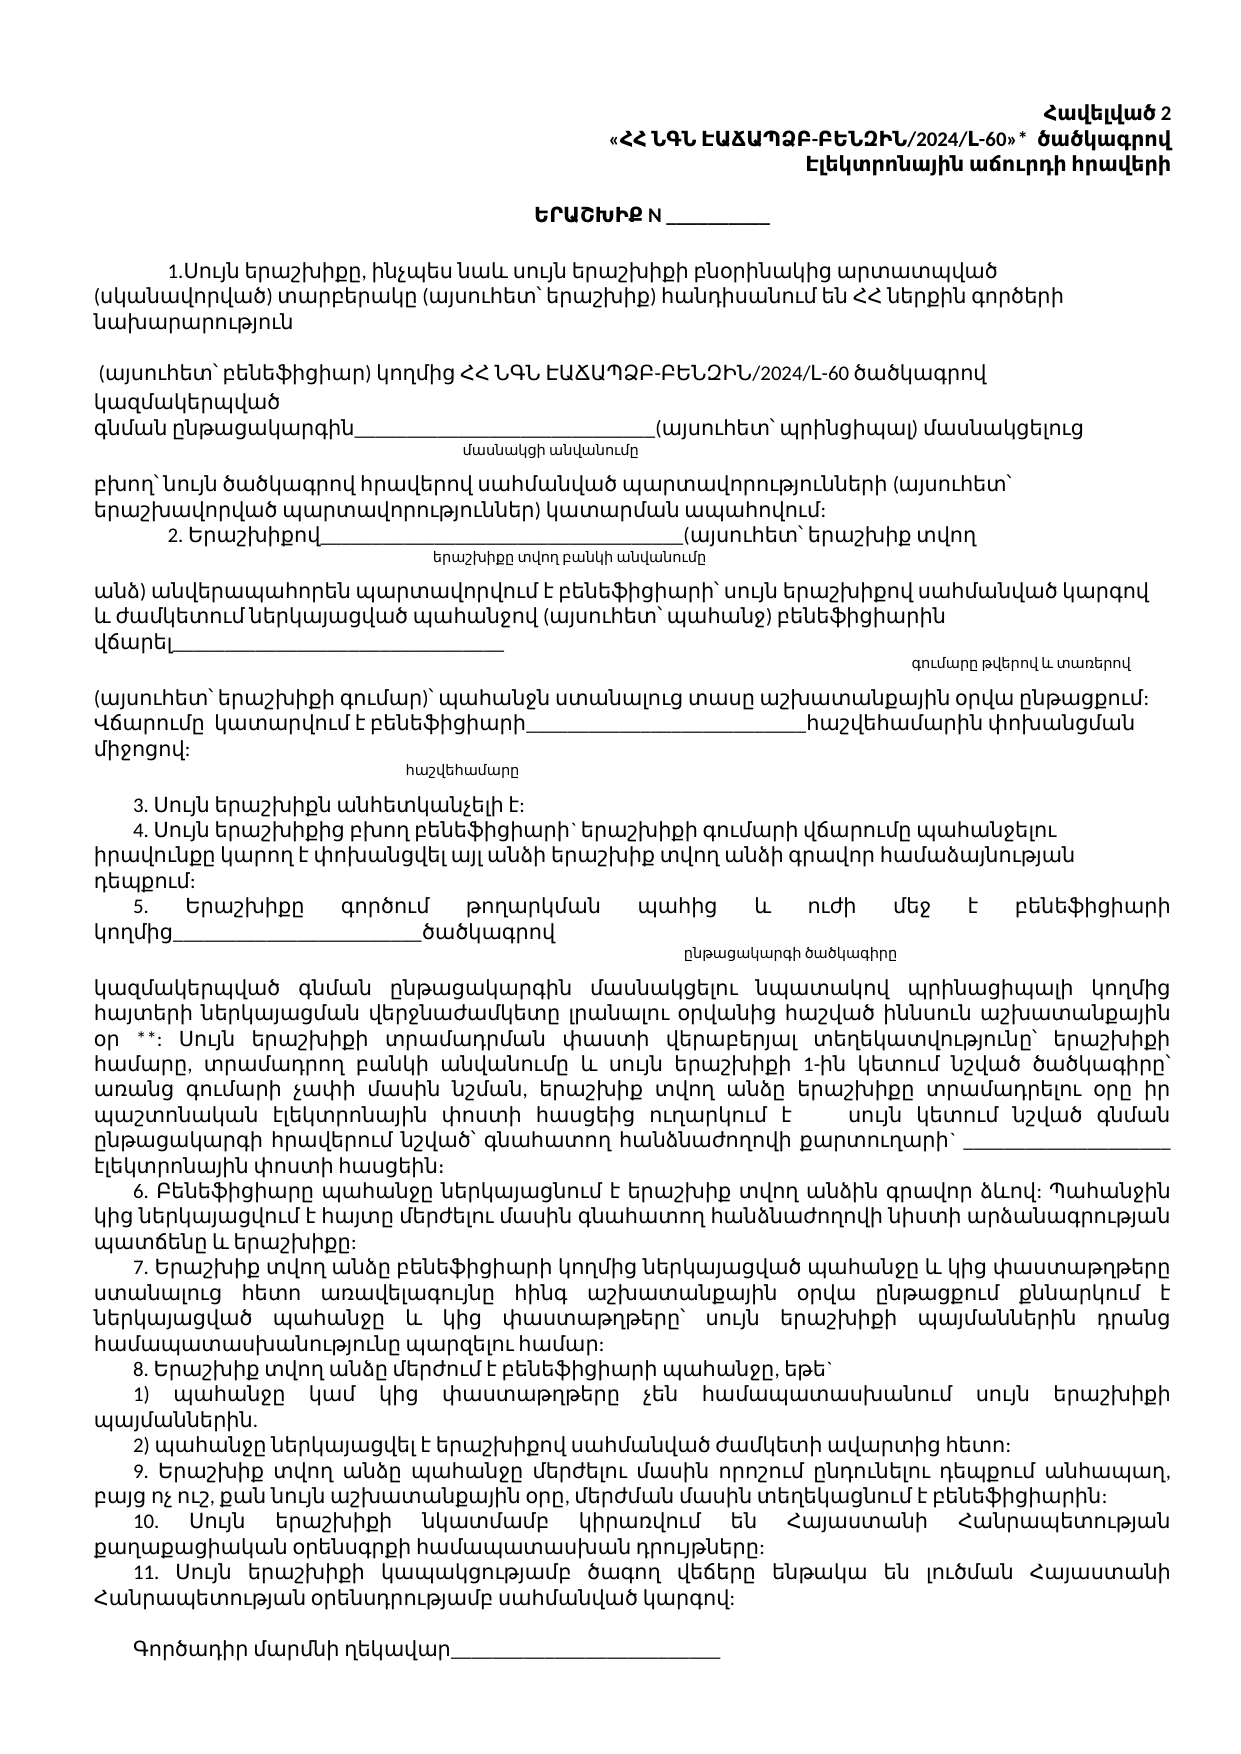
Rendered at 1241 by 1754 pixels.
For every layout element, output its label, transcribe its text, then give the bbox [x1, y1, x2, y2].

text մասնակցի անվանումը [389, 441, 1171, 472]
text 3. Սույն երաշխիքն անհետկանչելի է: [94, 792, 1171, 817]
text անձ) անվերապահորեն պարտավորվում է բենեֆիցիարի՝ սույն երաշխիքով սահմանված կարգով և ժամկետում ներկայացված պահանջով (այսուհետ՝ պահանջ) բենեֆիցիարին վճարել________________________________ [94, 578, 1171, 654]
text (այսուհետ՝ երաշխիքի գումար)՝ պահանջն ստանալուց տասը աշխատանքային օրվա ընթացքում: Վճարումը կատարվում է բենեֆիցիարի___________________________հաշվեհամարին փոխանցման միջոցով: [94, 685, 1171, 761]
text 9. Երաշխիք տվող անձը պահանջը մերժելու մասին որոշում ընդունելու դեպքում անհապաղ, բայց ոչ ուշ, քան նույն աշխատանքային օրը, մերժման մասին տեղեկացնում է բենեֆիցիարին: [94, 1458, 1171, 1509]
text կազմակերպված գնման ընթացակարգին մասնակցելու նպատակով պրինացիպալի կողմից հայտերի ներկայացման վերջնաժամկետը լրանալու օրվանից հաշված իննսուն աշխատանքային օր **: Սույն երաշխիքի տրամադրման փաստի վերաբերյալ տեղեկատվությունը՝ երաշխիքի համարը, տրամադրող բանկի անվանումը և սույն երաշխիքի 1-ին կետում նշված ծածկագիրը՝ առանց գումարի չափի մասին նշման, երաշխիք տվող անձը երաշխիքը տրամադրելու օրը իր պաշտոնական էլեկտրոնային փոստի հասցեից ուղարկում է սույն կետում նշված գնման ընթացակարգի հրավերում նշված՝ գնահատող հանձնաժողովի քարտուղարի` ____________________ էլեկտրոնային փոստի հասցեին։ [94, 975, 1171, 1178]
text 11. Սույն երաշխիքի կապակցությամբ ծագող վեճերը ենթակա են լուծման Հայաստանի Հանրապետության օրենսդրությամբ սահմանված կարգով: [94, 1559, 1171, 1610]
text Գործադիր մարմնի ղեկավար__________________________ [94, 1636, 1171, 1661]
text Էլեկտրոնային աճուրդի հրավերի [94, 151, 1171, 177]
text (այսուհետ՝ բենեֆիցիար) կողմից ՀՀ ՆԳՆ ԷԱՃԱՊՁԲ-ԲԵՆԶԻՆ/2024/Լ-60 ծածկագրով կազմակերպված [94, 360, 1171, 416]
text 7. Երաշխիք տվող անձը բենեֆիցիարի կողմից ներկայացված պահանջը և կից փաստաթղթերը ստանալուց հետո առավելագույնը հինգ աշխատանքային օրվա ընթացքում քննարկում է ներկայացված պահանջը և կից փաստաթղթերը՝ սույն երաշխիքի պայմաններին դրանց համապատասխանությունը պարզելու համար: [94, 1254, 1171, 1356]
text հաշվեհամարը [94, 761, 1171, 792]
text գնման ընթացակարգին_____________________________(այսուհետ՝ պրինցիպալ) մասնակցելուց [94, 416, 1171, 441]
text գումարը թվերով և տառերով [831, 654, 1171, 685]
text ԵՐԱՇԽԻՔ N __________ [94, 202, 1171, 227]
text Հավելված 2 [94, 100, 1171, 126]
text 1) պահանջը կամ կից փաստաթղթերը չեն համապատասխանում սույն երաշխիքի պայմաններին. [94, 1382, 1171, 1432]
text 10. Սույն երաշխիքի նկատմամբ կիրառվում են Հայաստանի Հանրապետության քաղաքացիական օրենսգրքի համապատասխան դրույթները: [94, 1509, 1171, 1559]
text երաշխիքը տվող բանկի անվանումը [94, 548, 1171, 578]
text ընթացակարգի ծածկագիրը [610, 944, 1171, 975]
text 6. Բենեֆիցիարը պահանջը ներկայացնում է երաշխիք տվող անձին գրավոր ձևով: Պահանջին կից ներկայացվում է հայտը մերժելու մասին գնահատող հանձնաժողովի նիստի արձանագրության պատճենը և երաշխիքը: [94, 1178, 1171, 1254]
text 8. Երաշխիք տվող անձը մերժում է բենեֆիցիարի պահանջը, եթե` [94, 1356, 1171, 1382]
text 4. Սույն երաշխիքից բխող բենեֆիցիարի` երաշխիքի գումարի վճարումը պահանջելու իրավունքը կարող է փոխանցվել այլ անձի երաշխիք տվող անձի գրավոր համաձայնության դեպքում: [94, 817, 1171, 893]
text բխող՝ նույն ծածկագրով հրավերով սահմանված պարտավորությունների (այսուհետ՝ երաշխավորված պարտավորություններ) կատարման ապահովում: [94, 472, 1171, 522]
text 5. Երաշխիքը գործում թողարկման պահից և ուժի մեջ է բենեֆիցիարի կողմից________________________ծածկագրով [94, 893, 1171, 944]
text 2) պահանջը ներկայացվել է երաշխիքով սահմանված ժամկետի ավարտից հետո: [94, 1432, 1171, 1458]
text 2. Երաշխիքով___________________________________(այսուհետ՝ երաշխիք տվող [94, 522, 1171, 548]
text «ՀՀ ՆԳՆ ԷԱՃԱՊՁԲ-ԲԵՆԶԻՆ/2024/Լ-60»* ծածկագրով [94, 126, 1171, 151]
text 1.Սույն երաշխիքը, ինչպես նաև սույն երաշխիքի բնօրինակից արտատպված (սկանավորված) տարբերակը (այսուհետ՝ երաշխիք) հանդիսանում են ՀՀ ներքին գործերի նախարարություն [94, 258, 1171, 334]
